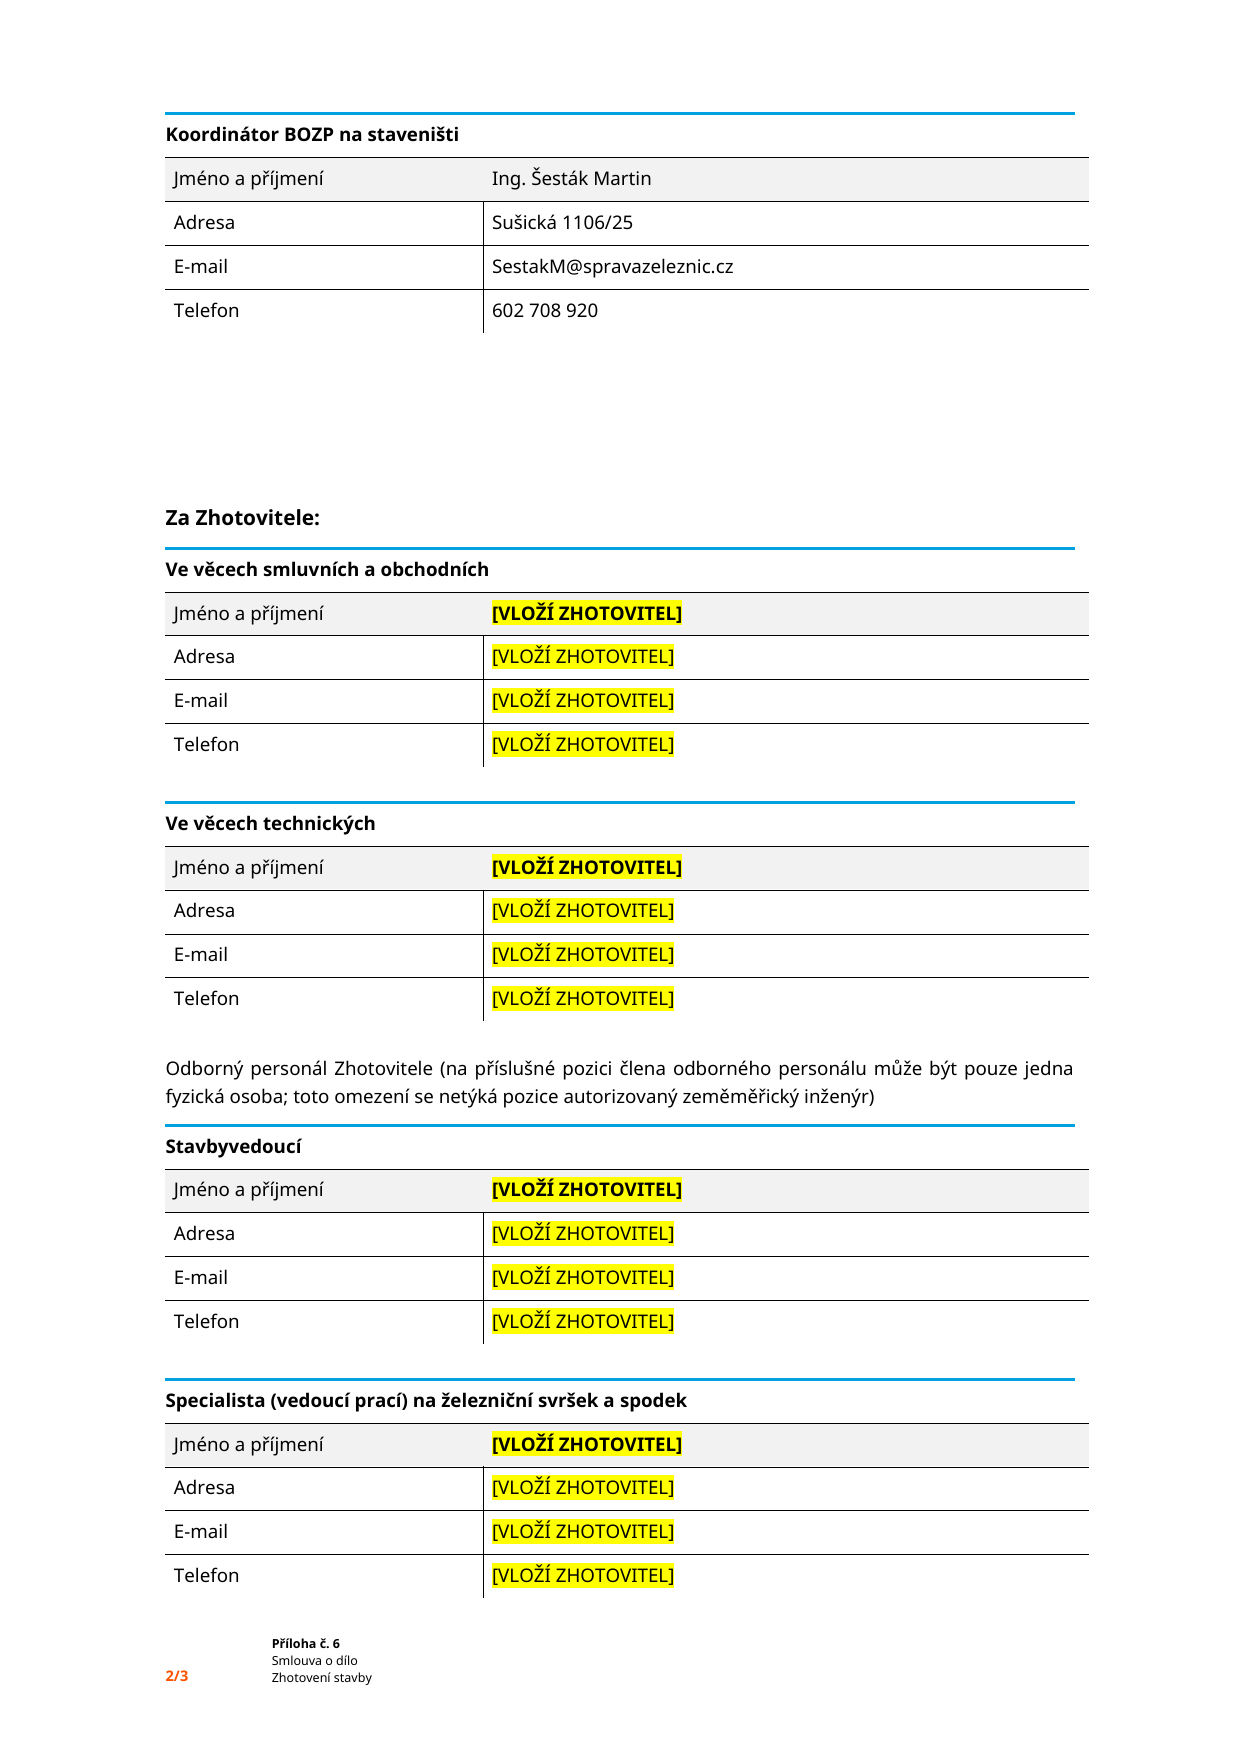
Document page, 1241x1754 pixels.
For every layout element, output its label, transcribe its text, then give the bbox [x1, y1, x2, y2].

text Za Zhotovitele: [165, 503, 1075, 531]
table_cell E-mail [165, 935, 483, 977]
table_cell E-mail [165, 1511, 483, 1554]
table_cell Telefon [165, 724, 483, 767]
text Ve věcech technických [165, 804, 1075, 836]
table_cell [VLOŽÍ ZHOTOVITEL] [484, 935, 1089, 977]
table_header Jméno a příjmení [165, 1424, 484, 1466]
text Specialista (vedoucí prací) na železniční svršek a spodek [165, 1381, 1075, 1413]
table_cell Adresa [165, 1468, 483, 1510]
table_header [VLOŽÍ ZHOTOVITEL] [484, 847, 1089, 889]
table_cell Telefon [165, 290, 483, 332]
table_cell E-mail [165, 246, 483, 289]
table_cell [VLOŽÍ ZHOTOVITEL] [484, 680, 1089, 723]
table_header Jméno a příjmení [165, 847, 484, 889]
table_cell Adresa [165, 1213, 483, 1256]
table_cell [VLOŽÍ ZHOTOVITEL] [484, 1511, 1089, 1554]
table_header Jméno a příjmení [165, 1170, 484, 1212]
table_cell [VLOŽÍ ZHOTOVITEL] [484, 1468, 1089, 1510]
table_cell [VLOŽÍ ZHOTOVITEL] [484, 891, 1089, 933]
table_cell Telefon [165, 978, 483, 1021]
table_cell [VLOŽÍ ZHOTOVITEL] [484, 636, 1089, 679]
text Stavbyvedoucí [165, 1127, 1075, 1158]
text Odborný personál Zhotovitele (na příslušné pozici člena odborného personálu může být pouze jedna fyzická osoba; toto omezení se netýká pozice autorizovaný zeměměřický inženýr) [165, 1055, 1075, 1108]
table_cell [VLOŽÍ ZHOTOVITEL] [484, 1257, 1089, 1300]
table_cell Telefon [165, 1555, 483, 1598]
text Ve věcech smluvních a obchodních [165, 550, 1075, 582]
text Koordinátor BOZP na staveništi [165, 115, 1075, 147]
table_header [VLOŽÍ ZHOTOVITEL] [484, 1170, 1089, 1212]
table_cell Sušická 1106/25 [484, 202, 1089, 245]
table_cell Adresa [165, 636, 483, 679]
table_cell SestakM@spravazeleznic.cz [484, 246, 1089, 289]
table_cell E-mail [165, 680, 483, 723]
table_header Jméno a příjmení [165, 593, 484, 635]
table_cell [VLOŽÍ ZHOTOVITEL] [484, 1301, 1089, 1344]
table_cell [VLOŽÍ ZHOTOVITEL] [484, 1213, 1089, 1256]
table_header [VLOŽÍ ZHOTOVITEL] [484, 1424, 1089, 1466]
table_header Jméno a příjmení [165, 158, 484, 201]
table_header Ing. Šesták Martin [484, 158, 1089, 201]
table_cell Telefon [165, 1301, 483, 1344]
table_cell [VLOŽÍ ZHOTOVITEL] [484, 724, 1089, 767]
table_cell Adresa [165, 202, 483, 245]
table_cell Adresa [165, 891, 483, 933]
table_header [VLOŽÍ ZHOTOVITEL] [484, 593, 1089, 635]
table_cell [VLOŽÍ ZHOTOVITEL] [484, 1555, 1089, 1598]
table_cell E-mail [165, 1257, 483, 1300]
table_cell 602 708 920 [484, 290, 1089, 332]
table_cell [VLOŽÍ ZHOTOVITEL] [484, 978, 1089, 1021]
